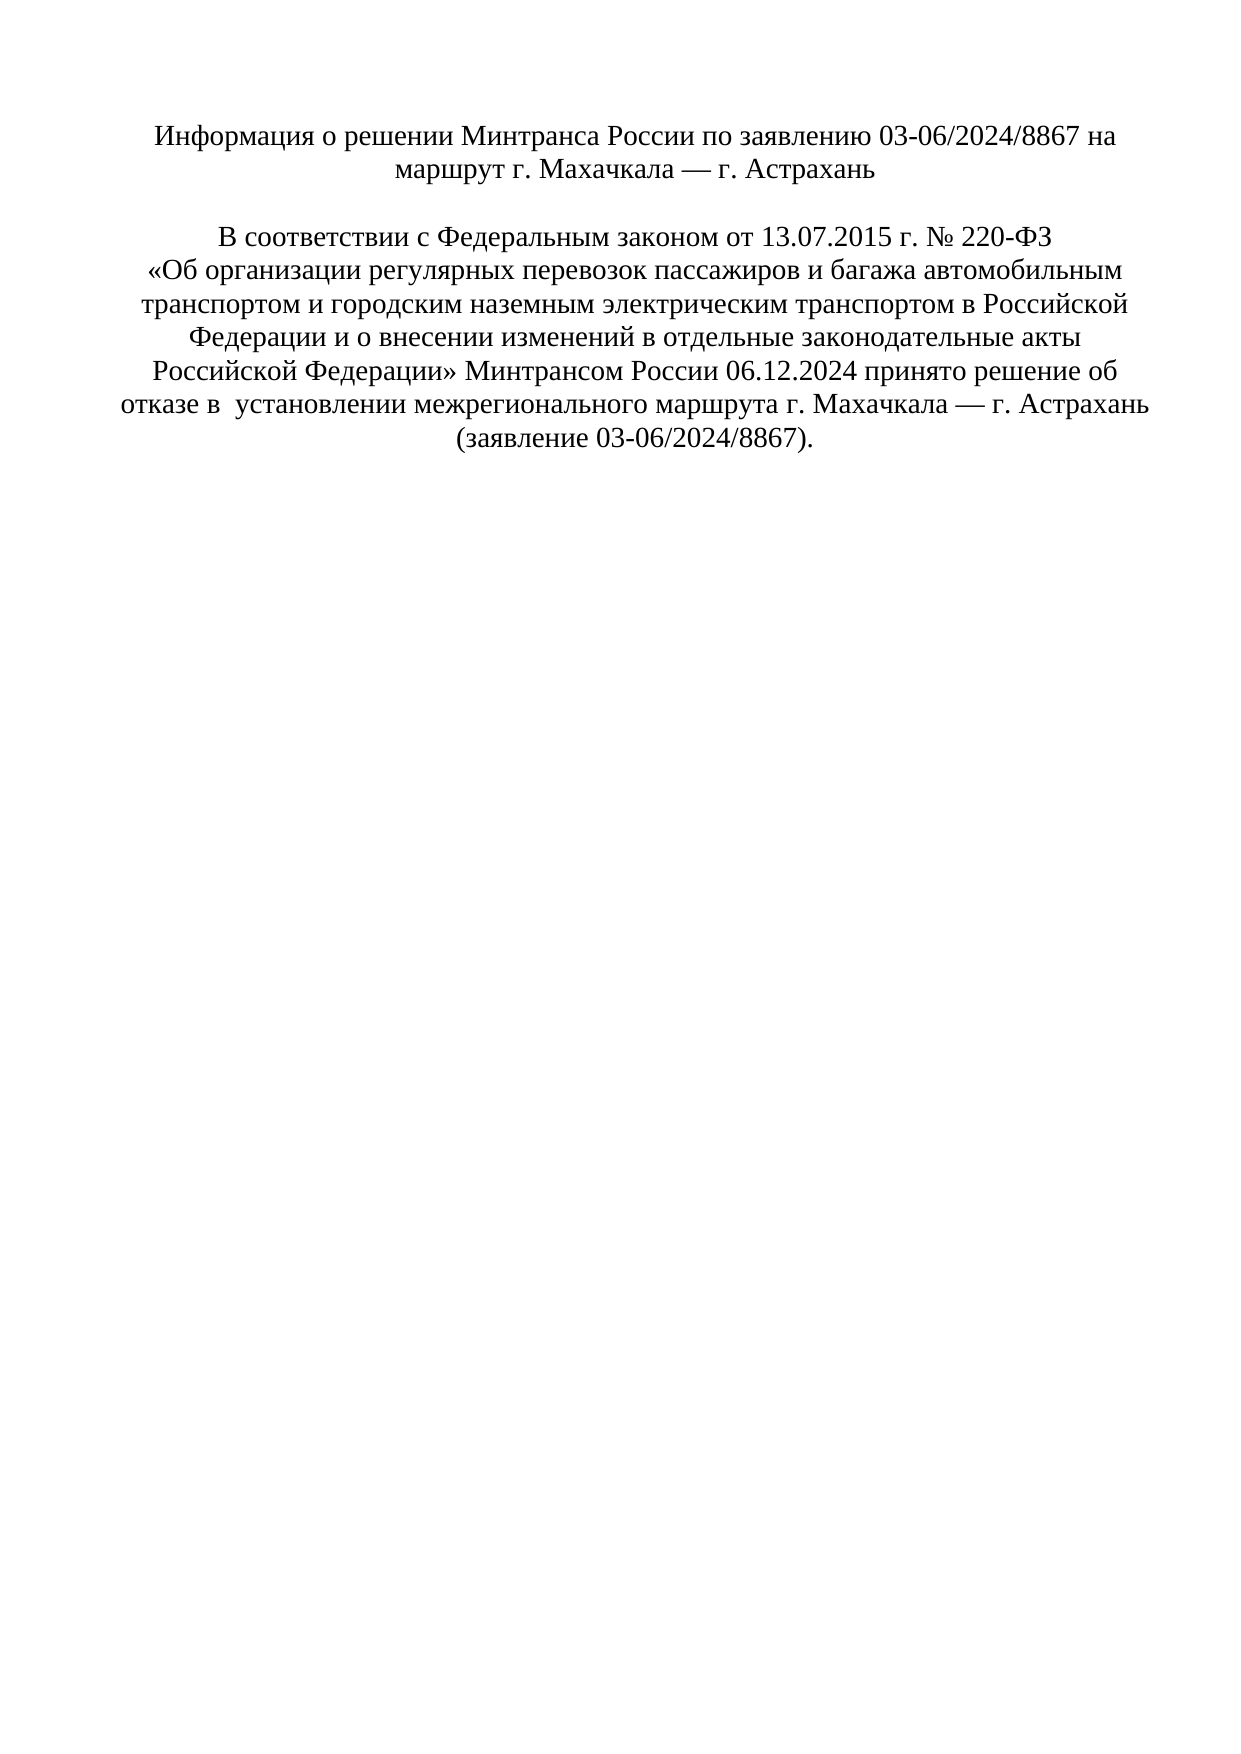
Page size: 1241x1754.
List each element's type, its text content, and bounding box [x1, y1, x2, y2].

text Информация о решении Минтранса России по заявлению 03-06/2024/8867 на маршрут г. Махачкала — г. Астрахань [118, 118, 1152, 185]
text В соответствии с Федеральным законом от 13.07.2015 г. № 220-ФЗ «Об организации регулярных перевозок пассажиров и багажа автомобильным транспортом и городским наземным электрическим транспортом в Российской Федерации и о внесении изменений в отдельные законодательные акты Российской Федерации» Минтрансом России 06.12.2024 принято решение об отказе в установлении межрегионального маршрута г. Махачкала — г. Астрахань (заявление 03-06/2024/8867). [118, 219, 1152, 453]
